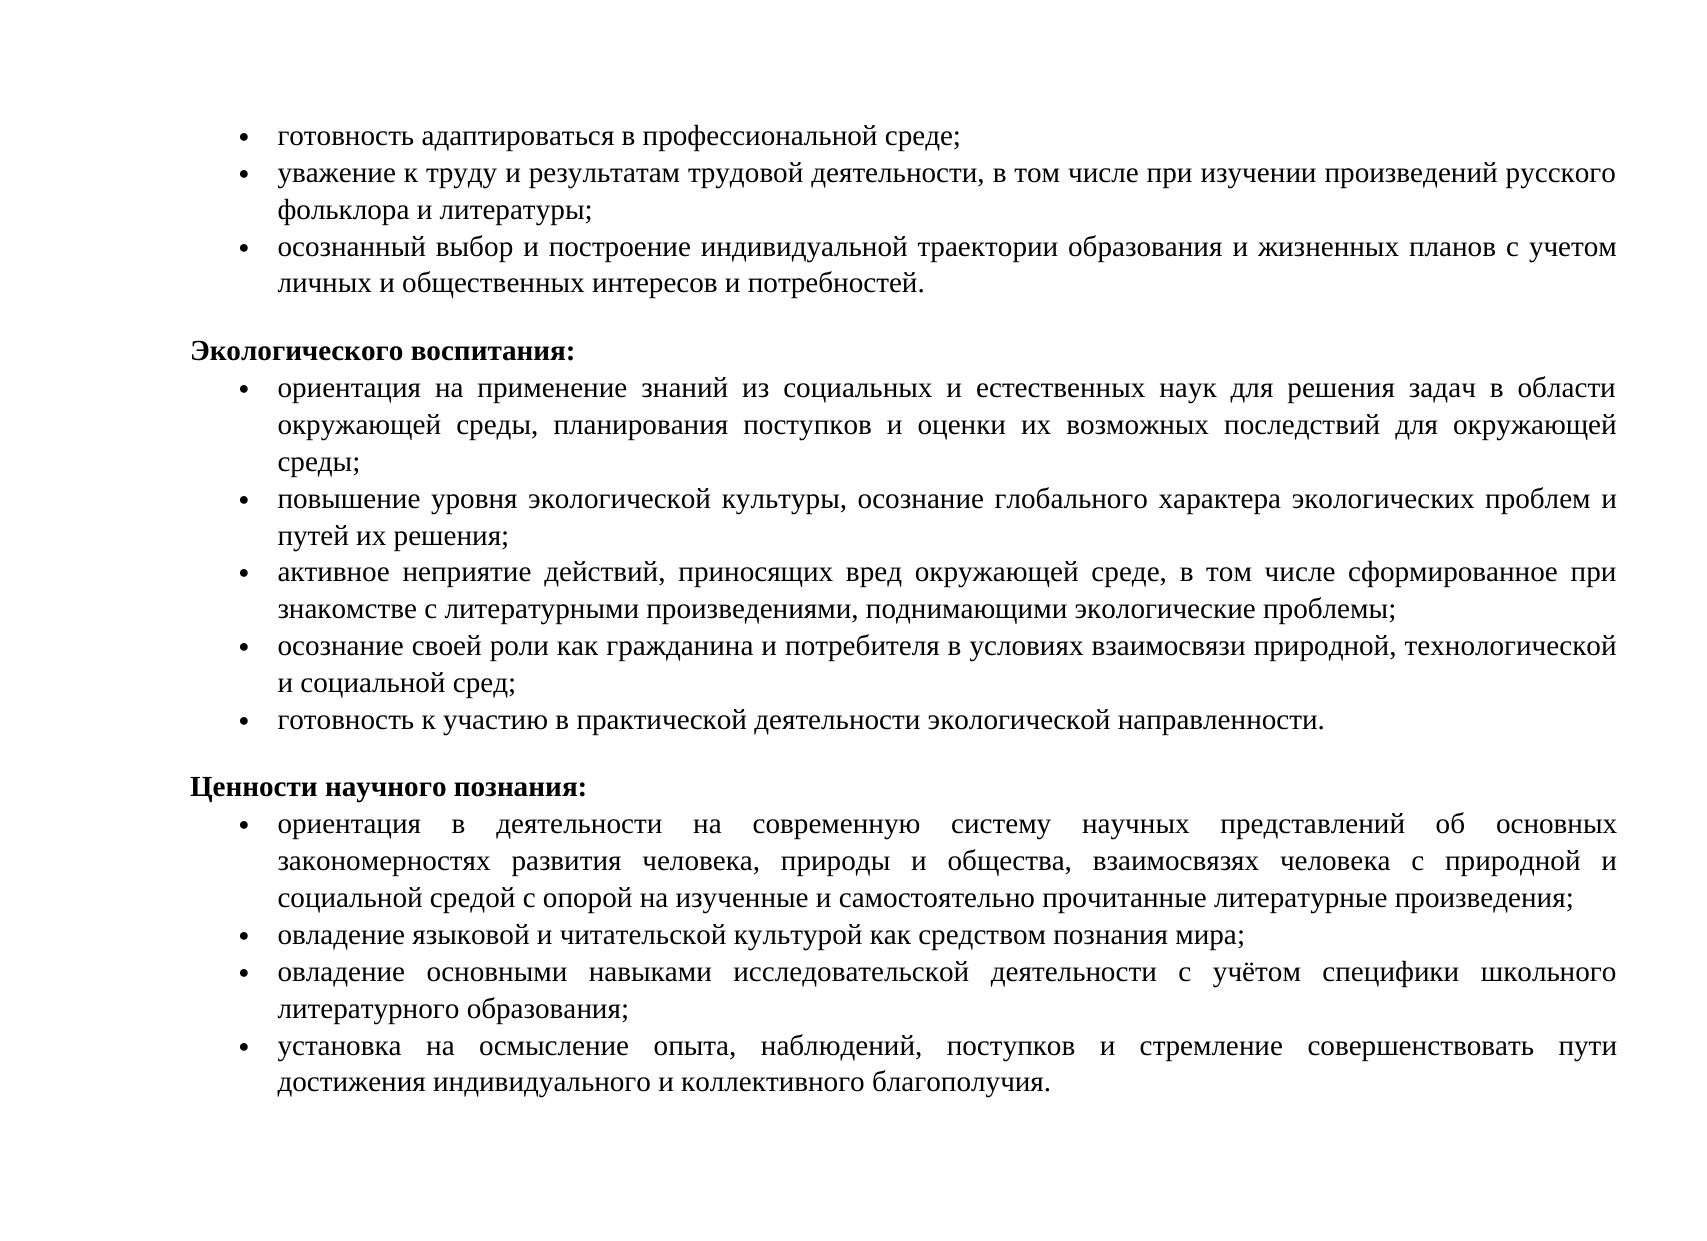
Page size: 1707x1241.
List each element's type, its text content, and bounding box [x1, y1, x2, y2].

list овладение языковой и читательской культурой как средством познания мира; [240, 917, 1618, 951]
list осознание своей роли как гражданина и потребителя в условиях взаимосвязи природной, технологической и социальной сред; [240, 628, 1618, 699]
list установка на осмысление опыта, наблюдений, поступков и стремление совершенствовать пути достижения индивидуального и коллективного благополучия. [240, 1028, 1618, 1098]
list готовность адаптироваться в профессиональной среде; [240, 118, 1618, 152]
list ориентация на применение знаний из социальных и естественных наук для решения задач в области окружающей среды, планирования поступков и оценки их возможных последствий для окружающей среды; [240, 370, 1618, 477]
text Экологического воспитания: [190, 333, 1618, 367]
list готовность к участию в практической деятельности экологической направленности. [240, 702, 1618, 736]
list ориентация в деятельности на современную систему научных представлений об основных закономерностях развития человека, природы и общества, взаимосвязях человека с природной и социальной средой с опорой на изученные и самостоятельно прочитанные литературные произведения; [240, 806, 1618, 914]
text Ценности научного познания: [190, 769, 1618, 803]
list овладение основными навыками исследовательской деятельности с учётом специфики школьного литературного образования; [240, 954, 1618, 1024]
list повышение уровня экологической культуры, осознание глобального характера экологических проблем и путей их решения; [240, 481, 1618, 551]
list активное неприятие действий, приносящих вред окружающей среде, в том числе сформированное при знакомстве с литературными произведениями, поднимающими экологические проблемы; [240, 554, 1618, 625]
list осознанный выбор и построение индивидуальной траектории образования и жизненных планов с учетом личных и общественных интересов и потребностей. [240, 229, 1618, 299]
list уважение к труду и результатам трудовой деятельности, в том числе при изучении произведений русского фольклора и литературы; [240, 155, 1618, 225]
